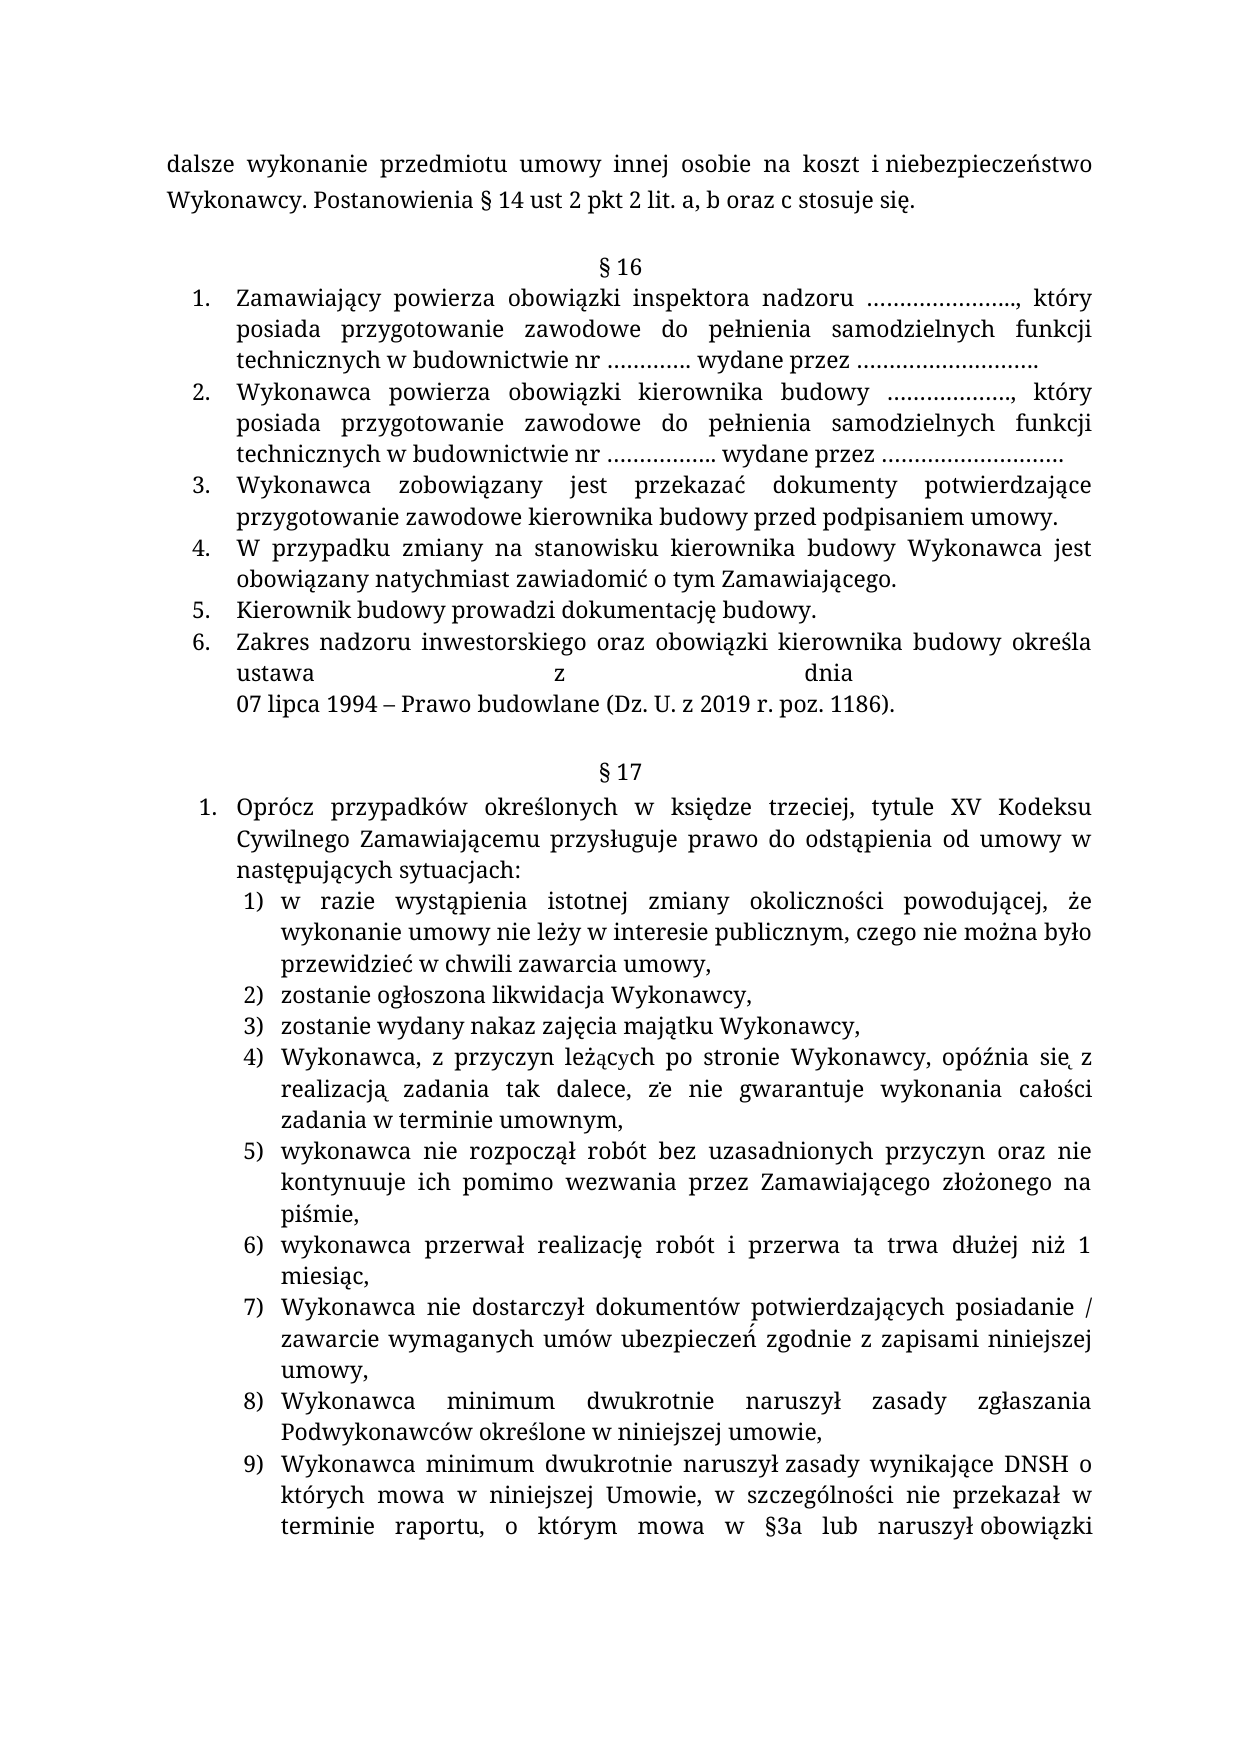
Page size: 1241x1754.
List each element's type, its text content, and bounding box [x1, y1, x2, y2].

list Zamawiający powierza obowiązki inspektora nadzoru ………………….., który posiada przygotowanie zawodowe do pełnienia samodzielnych funkcji technicznych w budownictwie nr …………. wydane przez ………………………. [192, 282, 1093, 376]
list Wykonawca minimum dwukrotnie naruszył zasady zgłaszania Podwykonawców określone w niniejszej umowie, [243, 1385, 1093, 1448]
list Wykonawca zobowiązany jest przekazać dokumenty potwierdzające przygotowanie zawodowe kierownika budowy przed podpisaniem umowy. [192, 469, 1093, 532]
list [243, 1448, 1093, 1541]
list W przypadku zmiany na stanowisku kierownika budowy Wykonawca jest obowiązany natychmiast zawiadomić o tym Zamawiającego. [192, 532, 1093, 594]
text § 17 [148, 755, 1093, 787]
list wykonawca przerwał realizację robót i przerwa ta trwa dłużej niż 1 miesiąc, [243, 1229, 1093, 1291]
list Wykonawca nie dostarczył dokumentów potwierdzających posiadanie / zawarcie wymaganych umów ubezpieczeń́ zgodnie z zapisami niniejszej umowy, [243, 1291, 1093, 1385]
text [166, 148, 1093, 215]
text § 16 [148, 251, 1093, 282]
list Kierownik budowy prowadzi dokumentację budowy. [192, 594, 1093, 626]
list Wykonawca, z przyczyn leżących po stronie Wykonawcy, opóźnia się z realizacją zadania tak dalece, że nie gwarantuje wykonania całości zadania w terminie umownym, [243, 1041, 1093, 1135]
list wykonawca nie rozpoczął robót bez uzasadnionych przyczyn oraz nie kontynuuje ich pomimo wezwania przez Zamawiającego złożonego na piśmie, [243, 1135, 1093, 1229]
list Wykonawca powierza obowiązki kierownika budowy ………………., który posiada przygotowanie zawodowe do pełnienia samodzielnych funkcji technicznych w budownictwie nr …………….. wydane przez ………………………. [192, 376, 1093, 469]
list w razie wystąpienia istotnej zmiany okoliczności powodującej, że wykonanie umowy nie leży w interesie publicznym, czego nie można było przewidzieć w chwili zawarcia umowy, [243, 885, 1093, 979]
list Zakres nadzoru inwestorskiego oraz obowiązki kierownika budowy określa ustawa z dnia 07 lipca 1994 – Prawo budowlane (Dz. U. z 2019 r. poz. 1186). [192, 626, 1093, 719]
list zostanie wydany nakaz zajęcia majątku Wykonawcy, [243, 1010, 1093, 1041]
list zostanie ogłoszona likwidacja Wykonawcy, [243, 979, 1093, 1010]
list Oprócz przypadków określonych w księdze trzeciej, tytule XV Kodeksu Cywilnego Zamawiającemu przysługuje prawo do odstąpienia od umowy w następujących sytuacjach: [199, 791, 1093, 885]
